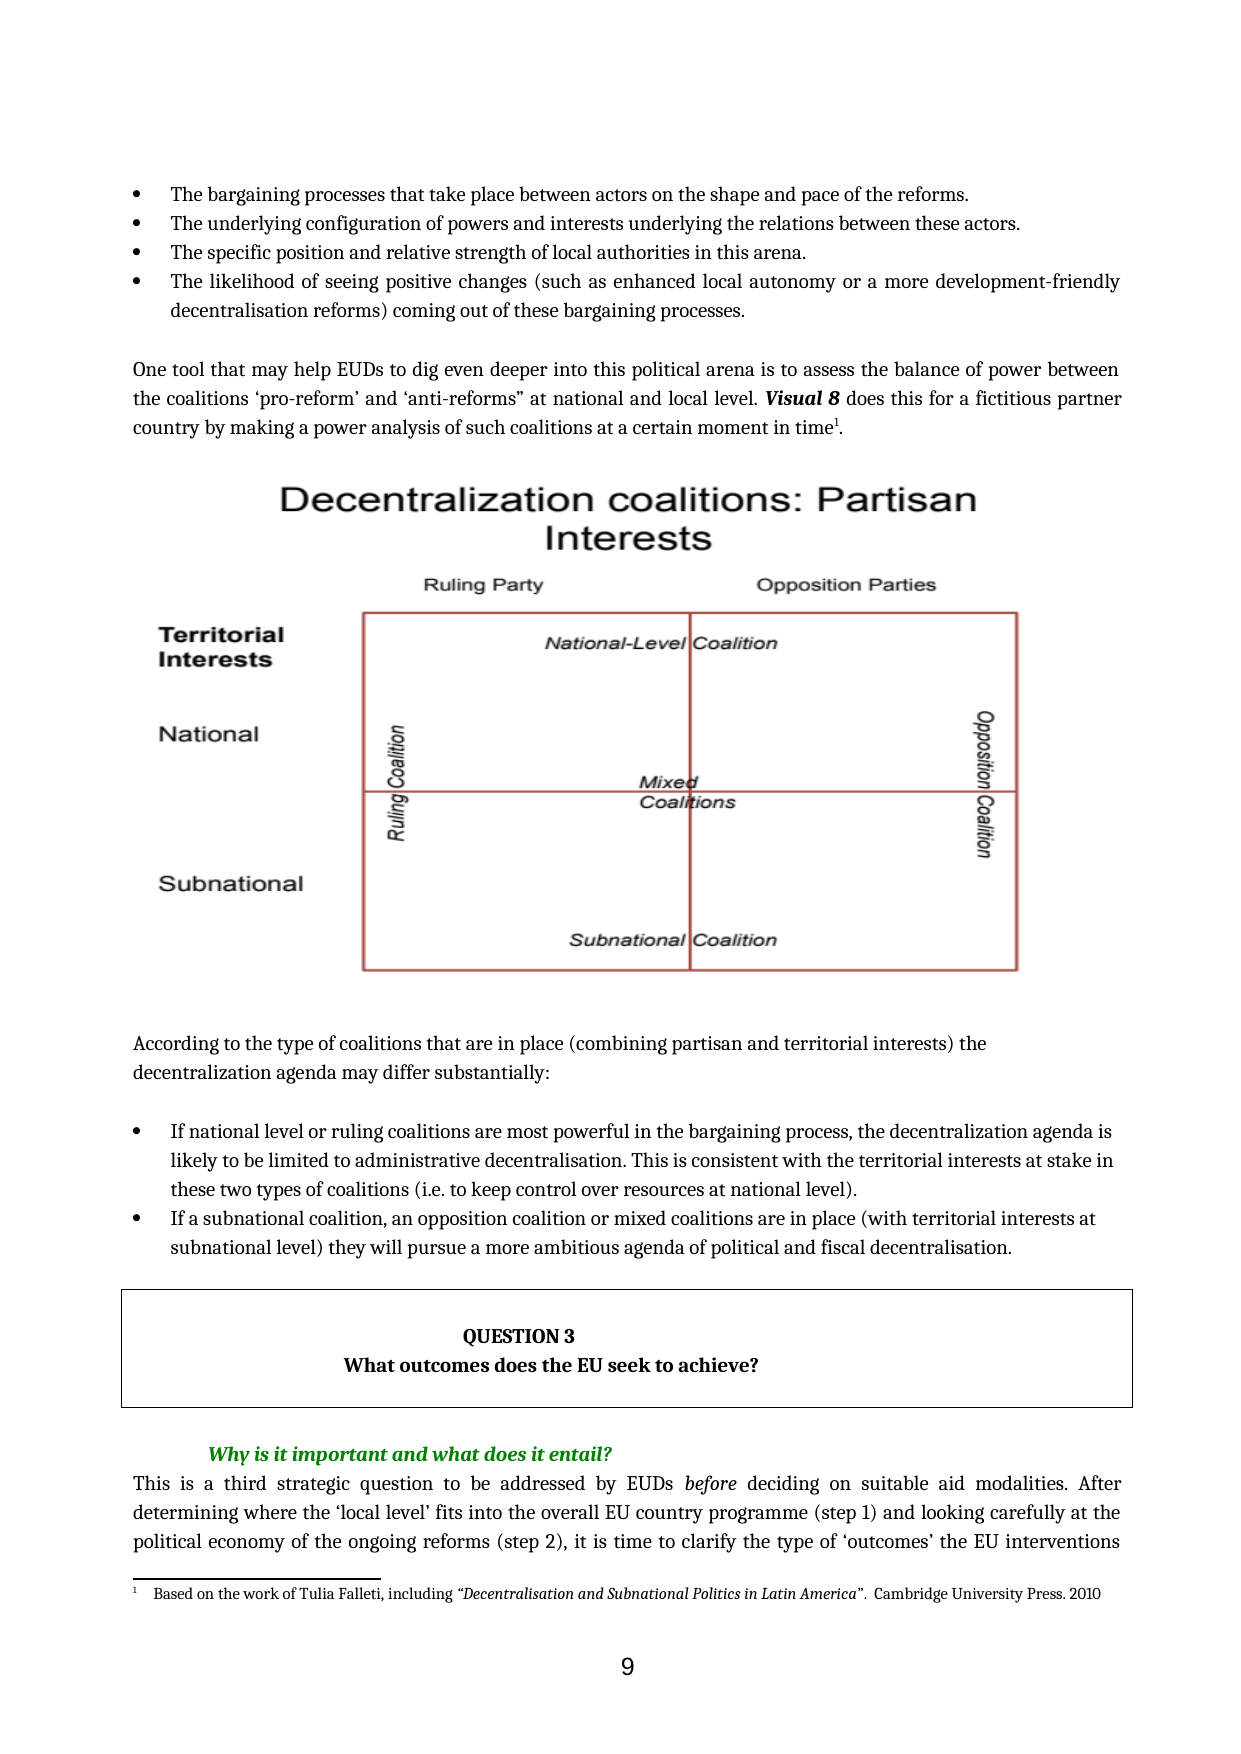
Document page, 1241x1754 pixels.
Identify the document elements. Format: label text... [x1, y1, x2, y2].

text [133, 1466, 1122, 1554]
list The underlying configuration of powers and interests underlying the relations between these actors. [133, 206, 1122, 236]
list The likelihood of seeing positive changes (such as enhanced local autonomy or a more development-friendly decentralisation reforms) coming out of these bargaining processes. [133, 265, 1122, 323]
table_header QUESTION 3 What outcomes does the EU seek to achieve? [122, 1290, 1132, 1407]
list The specific position and relative strength of local authorities in this arena. [133, 236, 1122, 265]
text One tool that may help EUDs to dig even deeper into this political arena is to assess the balance of power between the coalitions ‘pro-reform’ and ‘anti-reforms” at national and local level. Visual 8 does this for a fictitious partner country by making a power analysis of such coalitions at a certain moment in time. [133, 352, 1122, 440]
list If national level or ruling coalitions are most powerful in the bargaining process, the decentralization agenda is likely to be limited to administrative decentralisation. This is consistent with the territorial interests at stake in these two types of coalitions (i.e. to keep control over resources at national level). [133, 1114, 1122, 1202]
list If a subnational coalition, an opposition coalition or mixed coalitions are in place (with territorial interests at subnational level) they will pursue a more ambitious agenda of political and fiscal decentralisation. [133, 1202, 1122, 1260]
list The bargaining processes that take place between actors on the shape and pace of the reforms. [133, 177, 1122, 206]
text Why is it important and what does it entail? [133, 1437, 1122, 1466]
text According to the type of coalitions that are in place (combining partisan and territorial interests) the decentralization agenda may differ substantially: [133, 1027, 1122, 1085]
